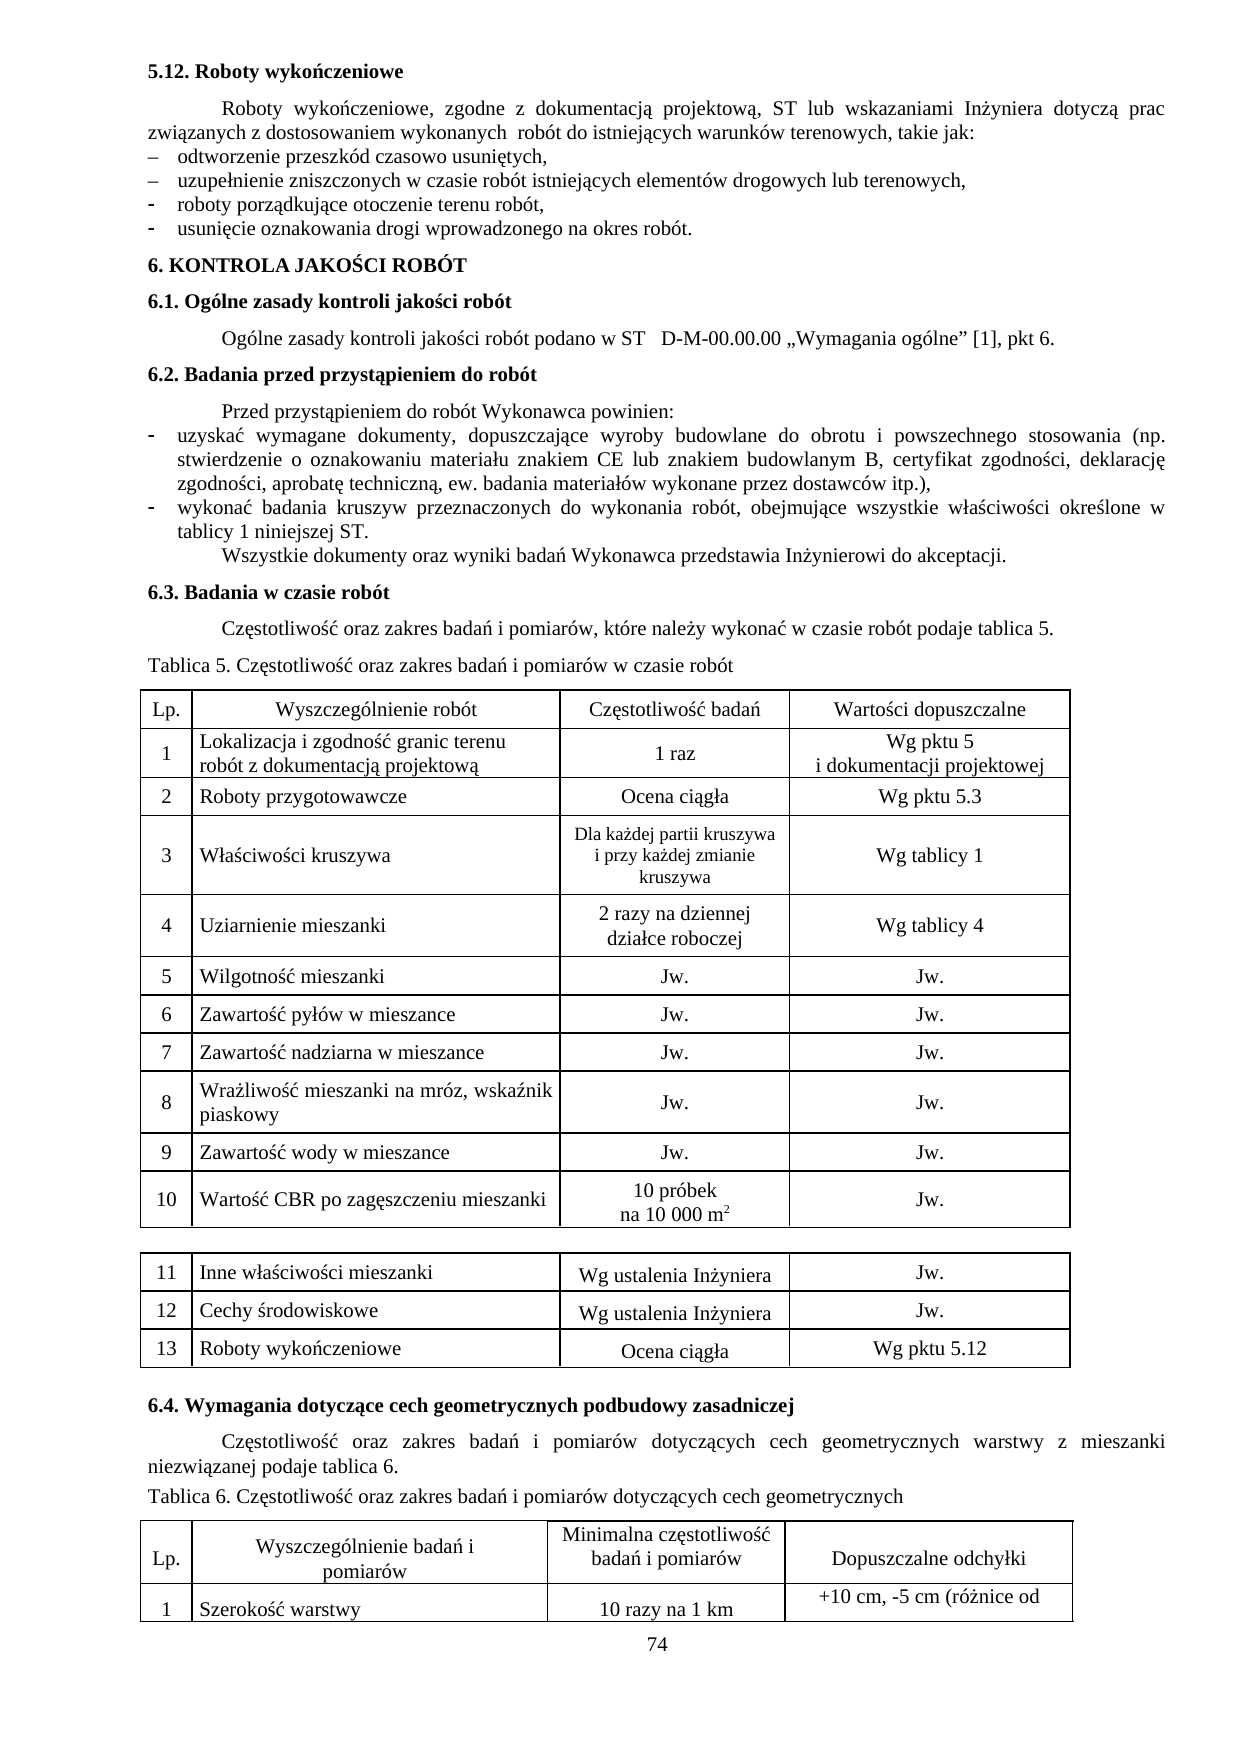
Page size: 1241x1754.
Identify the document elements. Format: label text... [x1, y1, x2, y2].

list odtworzenie przeszkód czasowo usuniętych, [148, 144, 1167, 168]
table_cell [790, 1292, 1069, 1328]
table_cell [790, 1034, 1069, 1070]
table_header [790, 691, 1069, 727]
subtitle 6.4. Wymagania dotyczące cech geometrycznych podbudowy zasadniczej [148, 1393, 1167, 1417]
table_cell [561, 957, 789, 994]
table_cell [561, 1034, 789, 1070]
list uzyskać wymagane dokumenty, dopuszczające wyroby budowlane do obrotu i powszechnego stosowania (np. stwierdzenie o oznakowaniu materiału znakiem CE lub znakiem budowlanym B, certyfikat zgodności, deklarację zgodności, aprobatę techniczną, ew. badania materiałów wykonane przez dostawców itp.), [148, 423, 1167, 495]
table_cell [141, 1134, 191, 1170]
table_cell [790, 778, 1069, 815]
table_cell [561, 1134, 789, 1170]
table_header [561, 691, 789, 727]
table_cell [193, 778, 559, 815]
subtitle 6.3. Badania w czasie robót [148, 580, 1167, 604]
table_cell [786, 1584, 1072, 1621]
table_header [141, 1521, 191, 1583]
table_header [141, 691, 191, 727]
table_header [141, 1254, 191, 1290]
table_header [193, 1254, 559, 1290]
subtitle 6.1. Ogólne zasady kontroli jakości robót [148, 289, 1167, 313]
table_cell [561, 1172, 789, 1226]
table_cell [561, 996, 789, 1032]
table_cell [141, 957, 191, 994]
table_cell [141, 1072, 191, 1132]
list uzupełnienie zniszczonych w czasie robót istniejących elementów drogowych lub terenowych, [148, 168, 1167, 192]
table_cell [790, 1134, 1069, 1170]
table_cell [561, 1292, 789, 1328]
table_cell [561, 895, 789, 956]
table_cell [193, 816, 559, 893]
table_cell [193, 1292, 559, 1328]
list usunięcie oznakowania drogi wprowadzonego na okres robót. [148, 216, 1167, 240]
subtitle 6.2. Badania przed przystąpieniem do robót [148, 362, 1167, 386]
list Tablica 5. Częstotliwość oraz zakres badań i pomiarów w czasie robót [148, 653, 1167, 677]
list Wszystkie dokumenty oraz wyniki badań Wykonawca przedstawia Inżynierowi do akceptacji. [148, 543, 1167, 567]
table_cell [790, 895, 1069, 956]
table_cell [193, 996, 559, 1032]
list Przed przystąpieniem do robót Wykonawca powinien: [148, 399, 1167, 423]
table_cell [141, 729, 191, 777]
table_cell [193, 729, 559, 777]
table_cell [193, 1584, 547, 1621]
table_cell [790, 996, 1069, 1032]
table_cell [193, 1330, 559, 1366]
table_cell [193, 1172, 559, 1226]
list Częstotliwość oraz zakres badań i pomiarów, które należy wykonać w czasie robót podaje tablica 5. [148, 616, 1167, 640]
list wykonać badania kruszyw przeznaczonych do wykonania robót, obejmujące wszystkie właściwości określone w tablicy 1 niniejszej ST. [148, 495, 1167, 543]
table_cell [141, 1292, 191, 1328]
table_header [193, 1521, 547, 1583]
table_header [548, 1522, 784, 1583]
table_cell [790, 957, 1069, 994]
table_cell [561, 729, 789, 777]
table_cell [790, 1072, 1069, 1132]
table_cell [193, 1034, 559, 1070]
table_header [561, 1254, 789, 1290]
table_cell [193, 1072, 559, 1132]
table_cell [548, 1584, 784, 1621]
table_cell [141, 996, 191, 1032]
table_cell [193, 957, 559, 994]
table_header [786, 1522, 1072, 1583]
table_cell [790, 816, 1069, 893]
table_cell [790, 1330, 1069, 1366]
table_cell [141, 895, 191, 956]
list roboty porządkujące otoczenie terenu robót, [148, 192, 1167, 216]
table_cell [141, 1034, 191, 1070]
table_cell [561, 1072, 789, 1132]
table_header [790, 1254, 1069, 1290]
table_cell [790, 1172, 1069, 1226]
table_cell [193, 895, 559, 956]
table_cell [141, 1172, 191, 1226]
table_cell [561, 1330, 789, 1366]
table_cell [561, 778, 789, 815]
subtitle 6. Kontrola jakości robót [148, 252, 1167, 277]
text Tablica 6. Częstotliwość oraz zakres badań i pomiarów dotyczących cech geometrycznych [148, 1484, 1167, 1508]
subtitle 5.12. Roboty wykończeniowe [148, 59, 1167, 83]
text Częstotliwość oraz zakres badań i pomiarów dotyczących cech geometrycznych warstwy z mieszanki niezwiązanej podaje tablica 6. [148, 1429, 1167, 1478]
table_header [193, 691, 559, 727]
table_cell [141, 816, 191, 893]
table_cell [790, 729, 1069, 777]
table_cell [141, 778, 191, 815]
list Ogólne zasady kontroli jakości robót podano w ST D-M-00.00.00 „Wymagania ogólne” [1], pkt 6. [148, 326, 1167, 350]
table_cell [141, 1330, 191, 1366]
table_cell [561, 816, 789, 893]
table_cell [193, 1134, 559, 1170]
text Roboty wykończeniowe, zgodne z dokumentacją projektową, ST lub wskazaniami Inżyniera dotyczą prac związanych z dostosowaniem wykonanych robót do istniejących warunków terenowych, takie jak: [148, 96, 1167, 144]
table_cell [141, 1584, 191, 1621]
